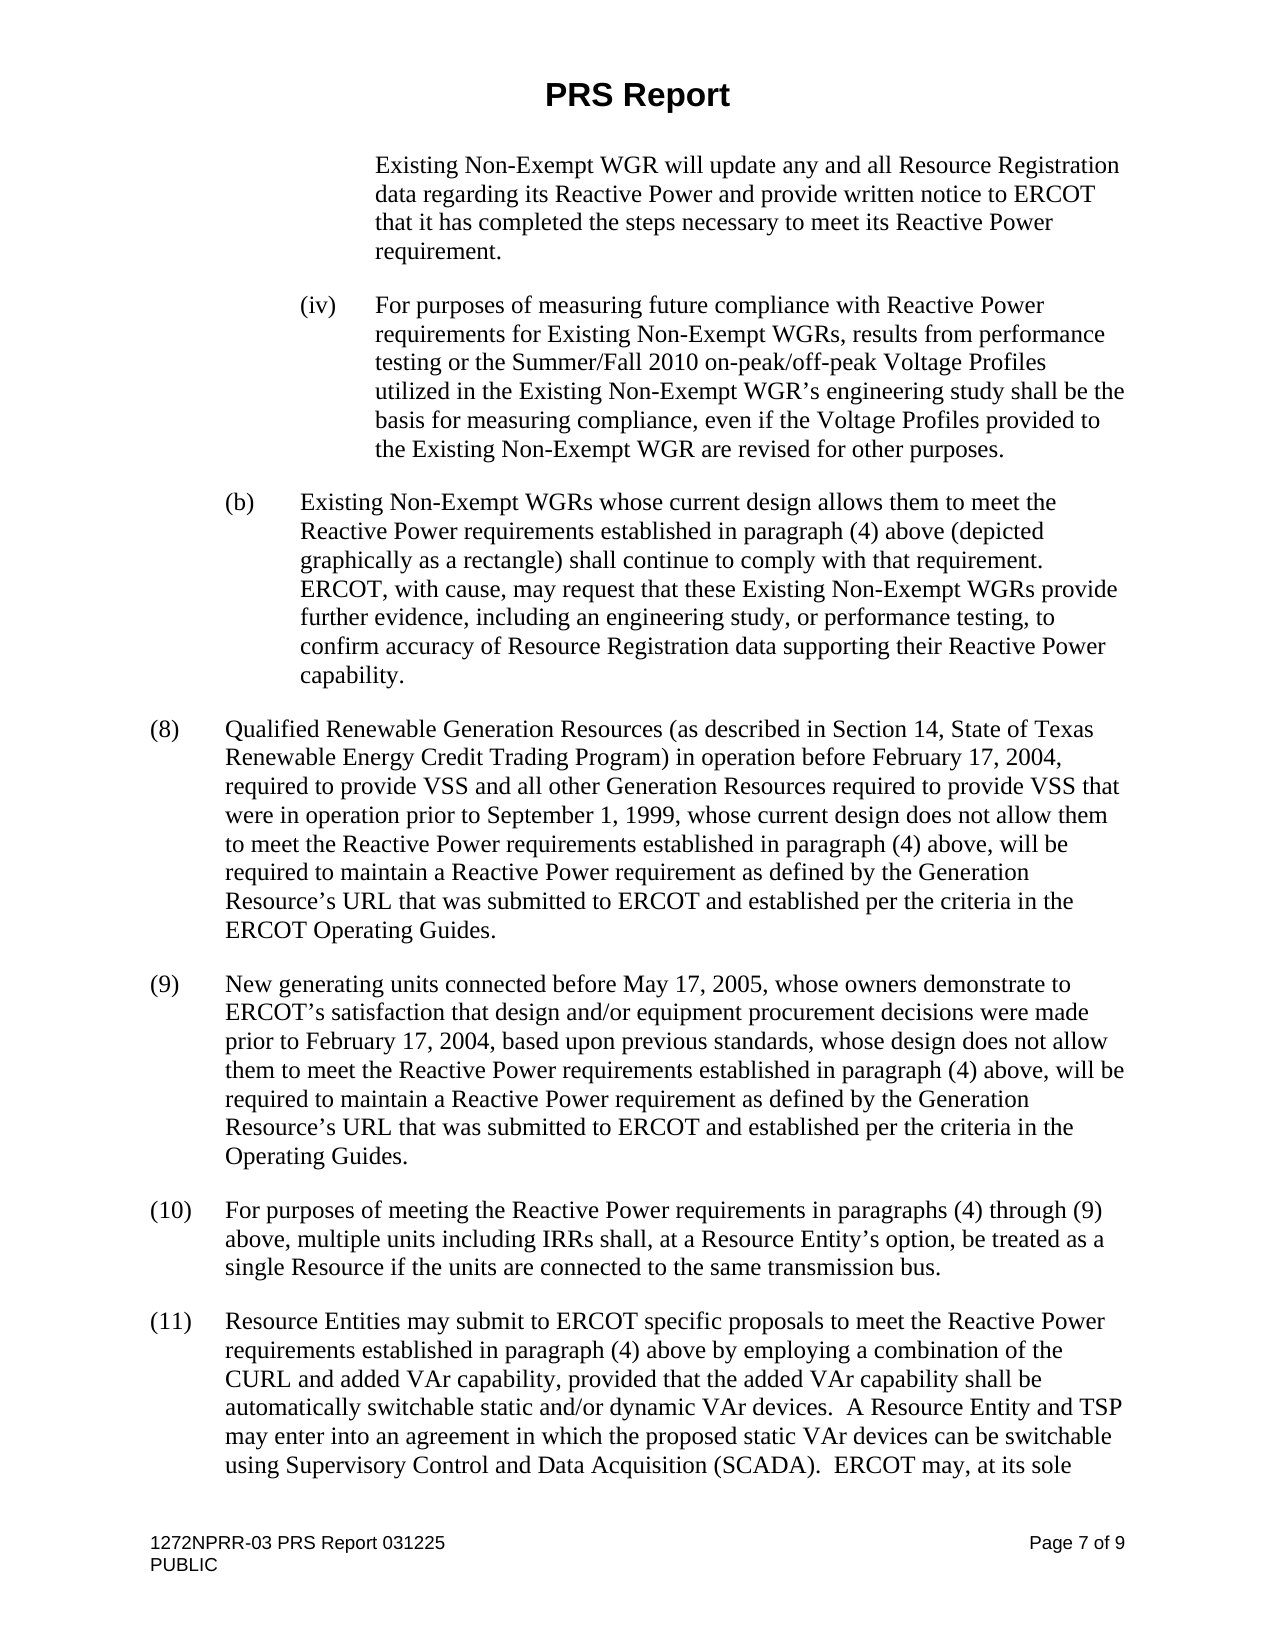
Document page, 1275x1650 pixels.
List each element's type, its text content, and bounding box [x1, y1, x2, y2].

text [150, 1306, 1125, 1479]
text (9) New generating units connected before May 17, 2005, whose owners demonstrate to ERCOT’s satisfaction that design and/or equipment procurement decisions were made prior to February 17, 2004, based upon previous standards, whose design does not allow them to meet the Reactive Power requirements established in paragraph (4) above, will be required to maintain a Reactive Power requirement as defined by the Generation Resource’s URL that was submitted to ERCOT and established per the criteria in the Operating Guides. [150, 969, 1125, 1170]
text (b) Existing Non-Exempt WGRs whose current design allows them to meet the Reactive Power requirements established in paragraph (4) above (depicted graphically as a rectangle) shall continue to comply with that requirement. ERCOT, with cause, may request that these Existing Non-Exempt WGRs provide further evidence, including an engineering study, or performance testing, to confirm accuracy of Resource Registration data supporting their Reactive Power capability. [225, 487, 1125, 689]
text (10) For purposes of meeting the Reactive Power requirements in paragraphs (4) through (9) above, multiple units including IRRs shall, at a Resource Entity’s option, be treated as a single Resource if the units are connected to the same transmission bus. [150, 1195, 1125, 1281]
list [300, 150, 1125, 265]
list (iv) For purposes of measuring future compliance with Reactive Power requirements for Existing Non-Exempt WGRs, results from performance testing or the Summer/Fall 2010 on-peak/off-peak Voltage Profiles utilized in the Existing Non-Exempt WGR’s engineering study shall be the basis for measuring compliance, even if the Voltage Profiles provided to the Existing Non-Exempt WGR are revised for other purposes. [300, 290, 1125, 462]
text (8) Qualified Renewable Generation Resources (as described in Section 14, State of Texas Renewable Energy Credit Trading Program) in operation before February 17, 2004, required to provide VSS and all other Generation Resources required to provide VSS that were in operation prior to September 1, 1999, whose current design does not allow them to meet the Reactive Power requirements established in paragraph (4) above, will be required to maintain a Reactive Power requirement as defined by the Generation Resource’s URL that was submitted to ERCOT and established per the criteria in the ERCOT Operating Guides. [150, 714, 1125, 944]
